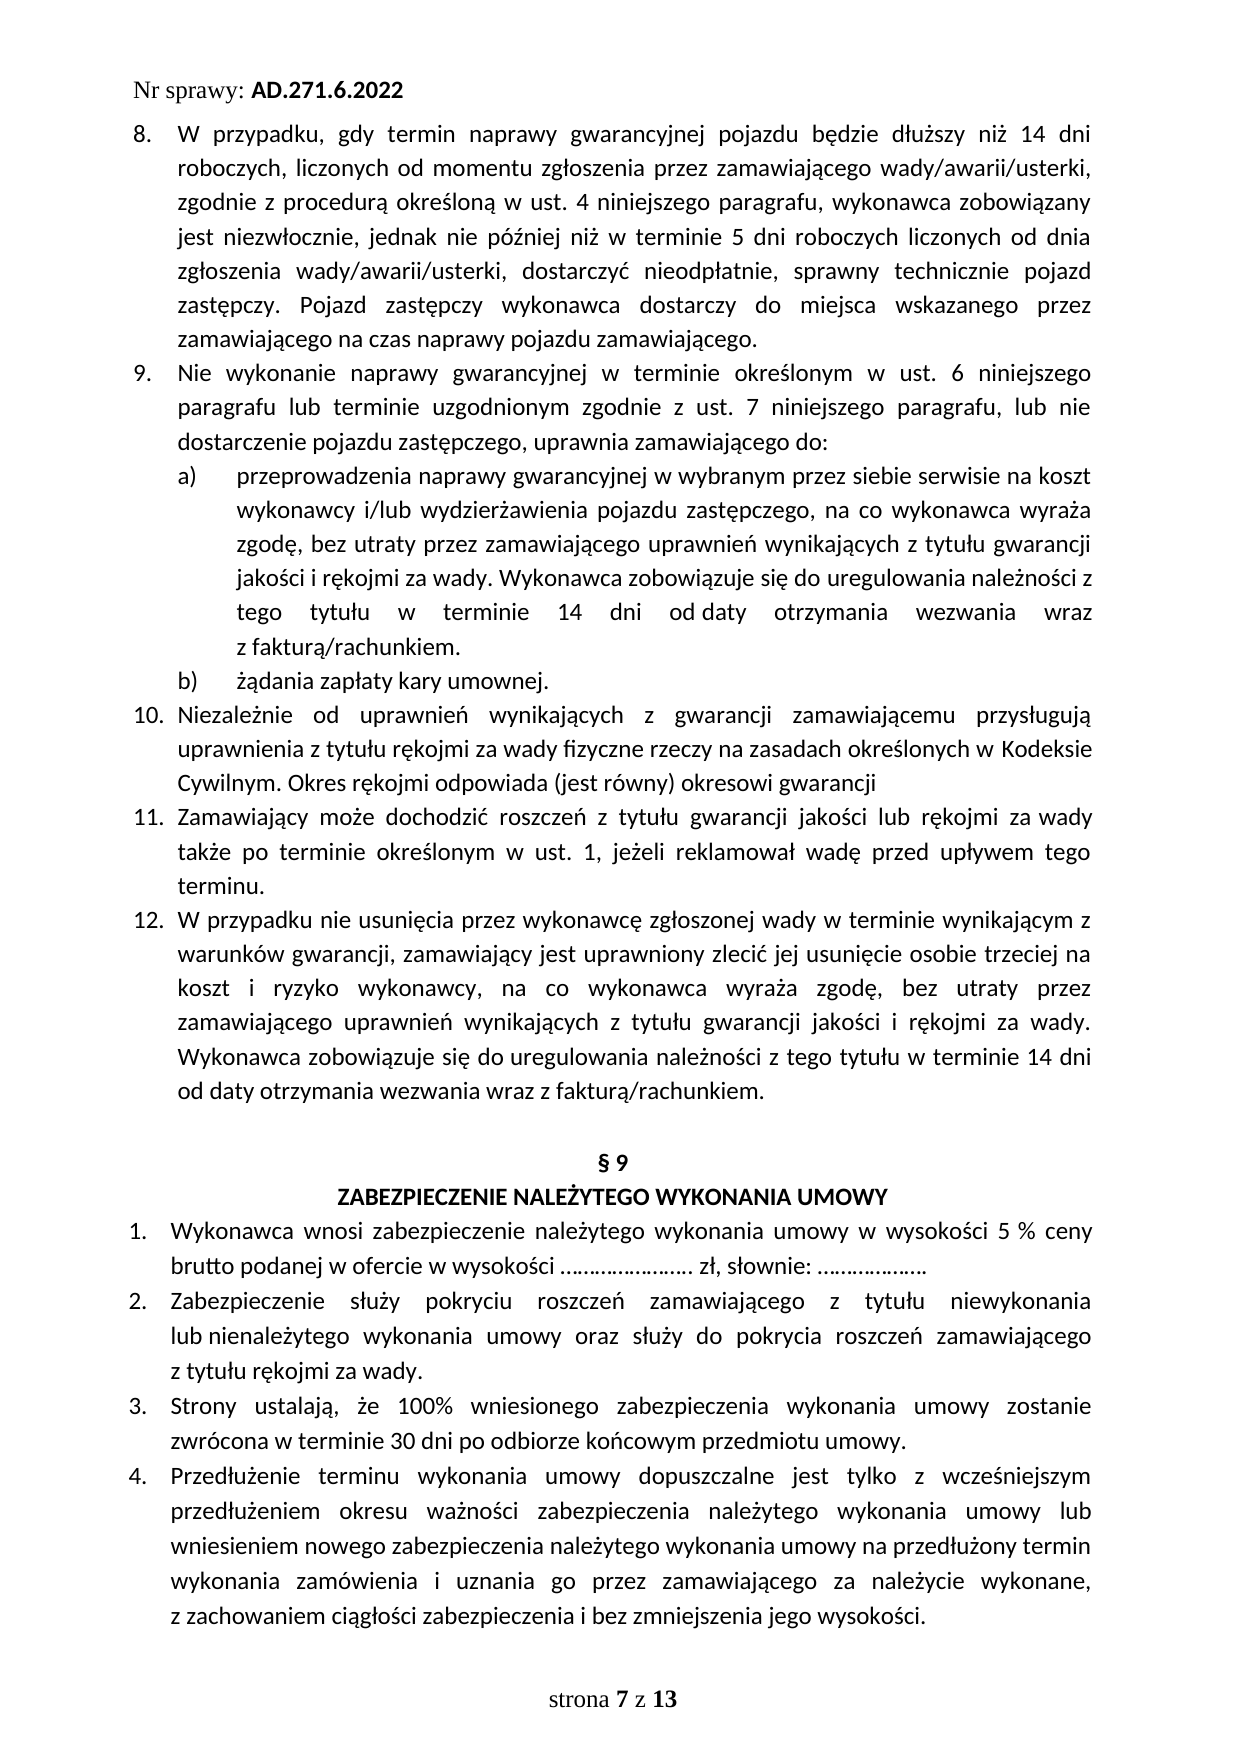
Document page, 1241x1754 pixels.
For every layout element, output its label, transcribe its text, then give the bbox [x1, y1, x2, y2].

list Wykonawca wnosi zabezpieczenie należytego wykonania umowy w wysokości 5 % ceny brutto podanej w ofercie w wysokości ………………….. zł, słownie: ………………. [128, 1215, 1092, 1281]
list żądania zapłaty kary umownej. [177, 665, 1092, 695]
list Niezależnie od uprawnień wynikających z gwarancji zamawiającemu przysługują uprawnienia z tytułu rękojmi za wady fizyczne rzeczy na zasadach określonych w Kodeksie Cywilnym. Okres rękojmi odpowiada (jest równy) okresowi gwarancji [133, 699, 1092, 798]
list ZABEZPIECZENIE NALEŻYTEGO WYKONANIA UMOWY [133, 1181, 1092, 1212]
list Nie wykonanie naprawy gwarancyjnej w terminie określonym w ust. 6 niniejszego paragrafu lub terminie uzgodnionym zgodnie z ust. 7 niniejszego paragrafu, lub nie dostarczenie pojazdu zastępczego, uprawnia zamawiającego do: [133, 357, 1092, 456]
list W przypadku, gdy termin naprawy gwarancyjnej pojazdu będzie dłuższy niż 14 dni roboczych, liczonych od momentu zgłoszenia przez zamawiającego wady/awarii/usterki, zgodnie z procedurą określoną w ust. 4 niniejszego paragrafu, wykonawca zobowiązany jest niezwłocznie, jednak nie później niż w terminie 5 dni roboczych liczonych od dnia zgłoszenia wady/awarii/usterki, dostarczyć nieodpłatnie, sprawny technicznie pojazd zastępczy. Pojazd zastępczy wykonawca dostarczy do miejsca wskazanego przez zamawiającego na czas naprawy pojazdu zamawiającego. [133, 118, 1092, 354]
list przeprowadzenia naprawy gwarancyjnej w wybranym przez siebie serwisie na koszt wykonawcy i/lub wydzierżawienia pojazdu zastępczego, na co wykonawca wyraża zgodę, bez utraty przez zamawiającego uprawnień wynikających z tytułu gwarancji jakości i rękojmi za wady. Wykonawca zobowiązuje się do uregulowania należności z tego tytułu w terminie 14 dni od daty otrzymania wezwania wraz z fakturą/rachunkiem. [177, 460, 1092, 661]
list Zamawiający może dochodzić roszczeń z tytułu gwarancji jakości lub rękojmi za wady także po terminie określonym w ust. 1, jeżeli reklamował wadę przed upływem tego terminu. [133, 801, 1092, 900]
list Przedłużenie terminu wykonania umowy dopuszczalne jest tylko z wcześniejszym przedłużeniem okresu ważności zabezpieczenia należytego wykonania umowy lub wniesieniem nowego zabezpieczenia należytego wykonania umowy na przedłużony termin wykonania zamówienia i uznania go przez zamawiającego za należycie wykonane, z zachowaniem ciągłości zabezpieczenia i bez zmniejszenia jego wysokości. [128, 1460, 1092, 1631]
list W przypadku nie usunięcia przez wykonawcę zgłoszonej wady w terminie wynikającym z warunków gwarancji, zamawiający jest uprawniony zlecić jej usunięcie osobie trzeciej na koszt i ryzyko wykonawcy, na co wykonawca wyraża zgodę, bez utraty przez zamawiającego uprawnień wynikających z tytułu gwarancji jakości i rękojmi za wady. Wykonawca zobowiązuje się do uregulowania należności z tego tytułu w terminie 14 dni od daty otrzymania wezwania wraz z fakturą/rachunkiem. [133, 904, 1092, 1105]
list Strony ustalają, że 100% wniesionego zabezpieczenia wykonania umowy zostanie zwrócona w terminie 30 dni po odbiorze końcowym przedmiotu umowy. [128, 1390, 1092, 1456]
list Zabezpieczenie służy pokryciu roszczeń zamawiającego z tytułu niewykonania lub nienależytego wykonania umowy oraz służy do pokrycia roszczeń zamawiającego z tytułu rękojmi za wady. [128, 1285, 1092, 1386]
list § 9 [133, 1147, 1092, 1178]
